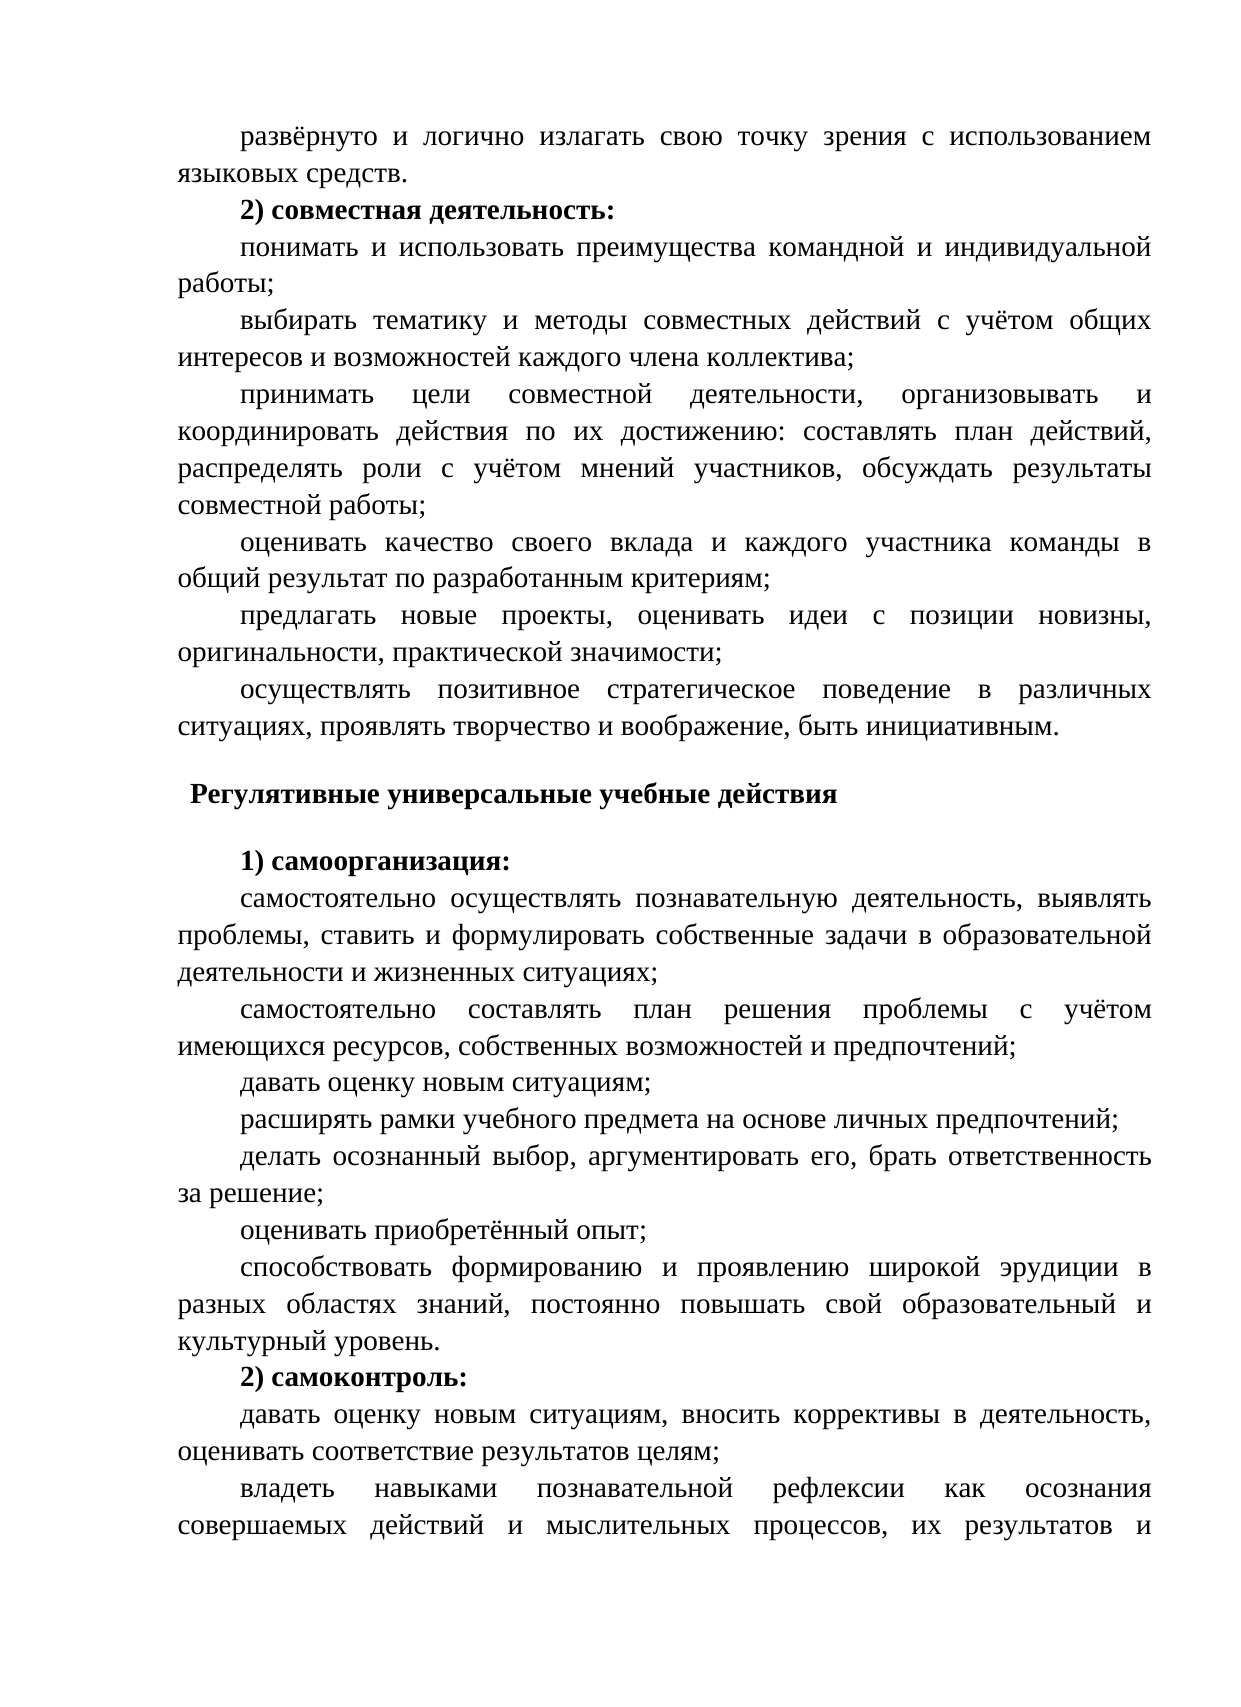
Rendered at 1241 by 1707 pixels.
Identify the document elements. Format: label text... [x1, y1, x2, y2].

text принимать цели совместной деятельности, организовывать и координировать действия по их достижению: составлять план действий, распределять роли с учётом мнений участников, обсуждать результаты совместной работы; [177, 376, 1152, 520]
text 1) самоорганизация: [177, 843, 1152, 877]
text выбирать тематику и методы совместных действий с учётом общих интересов и возможностей каждого члена коллектива; [177, 302, 1152, 373]
text 2) совместная деятельность: [177, 192, 1152, 225]
text расширять рамки учебного предмета на основе личных предпочтений; [177, 1101, 1152, 1135]
text оценивать качество своего вклада и каждого участника команды в общий результат по разработанным критериям; [177, 524, 1152, 594]
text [177, 1470, 1152, 1541]
text самостоятельно осуществлять познавательную деятельность, выявлять проблемы, ставить и формулировать собственные задачи в образовательной деятельности и жизненных ситуациях; [177, 880, 1152, 987]
text самостоятельно составлять план решения проблемы с учётом имеющихся ресурсов, собственных возможностей и предпочтений; [177, 991, 1152, 1061]
text предлагать новые проекты, оценивать идеи с позиции новизны, оригинальности, практической значимости; [177, 597, 1152, 668]
text развёрнуто и логично излагать свою точку зрения с использованием языковых средств. [177, 118, 1152, 188]
text 2) самоконтроль: [177, 1359, 1152, 1393]
text Регулятивные универсальные учебные действия [190, 776, 1152, 809]
text оценивать приобретённый опыт; [177, 1212, 1152, 1246]
text способствовать формированию и проявлению широкой эрудиции в разных областях знаний, постоянно повышать свой образовательный и культурный уровень. [177, 1249, 1152, 1356]
text давать оценку новым ситуациям, вносить коррективы в деятельность, оценивать соответствие результатов целям; [177, 1396, 1152, 1467]
text делать осознанный выбор, аргументировать его, брать ответственность за решение; [177, 1138, 1152, 1209]
text осуществлять позитивное стратегическое поведение в различных ситуациях, проявлять творчество и воображение, быть инициативным. [177, 671, 1152, 742]
text давать оценку новым ситуациям; [177, 1064, 1152, 1098]
text понимать и использовать преимущества командной и индивидуальной работы; [177, 229, 1152, 299]
